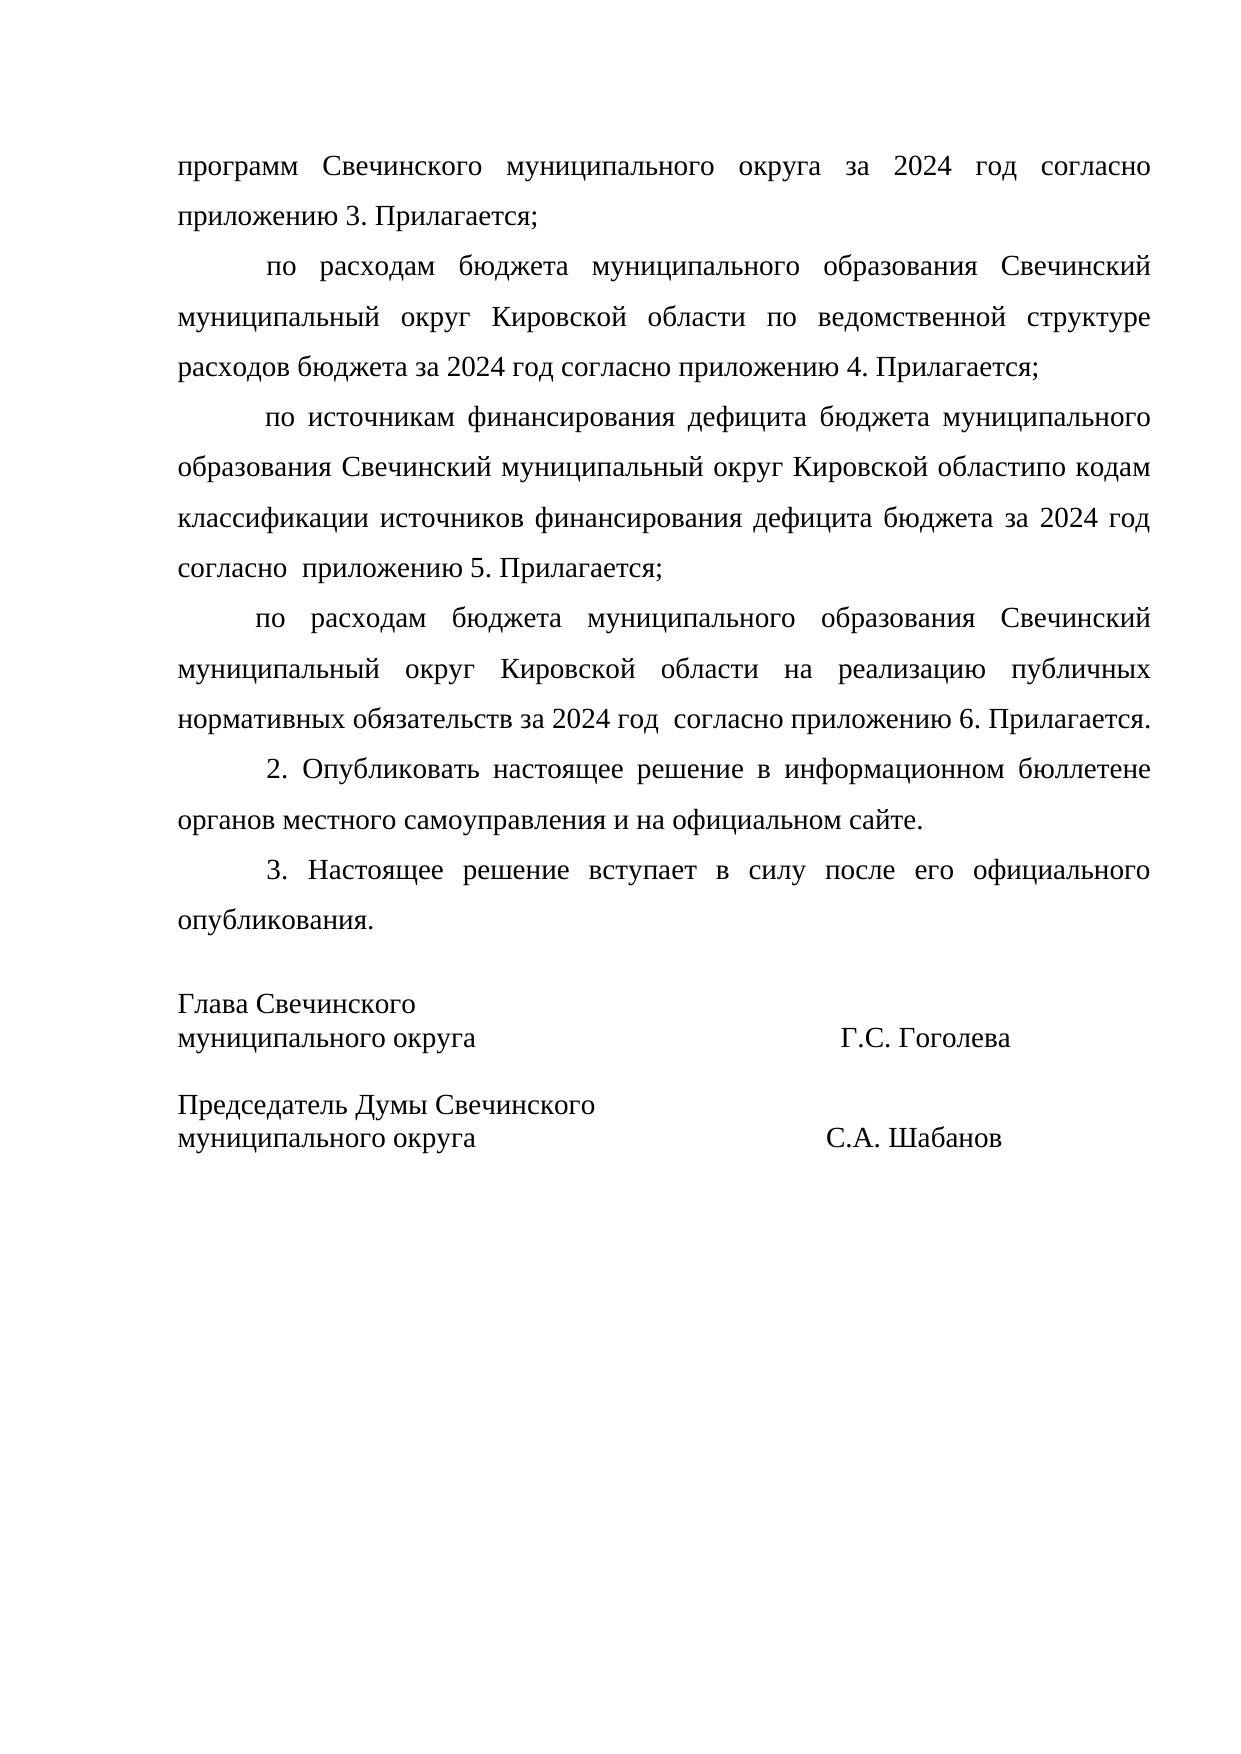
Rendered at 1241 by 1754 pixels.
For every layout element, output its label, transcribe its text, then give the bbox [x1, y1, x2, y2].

text Глава Свечинского [177, 986, 1152, 1020]
text по расходам бюджета муниципального образования Свечинский муниципальный округ Кировской области по ведомственной структуре расходов бюджета за 2024 год согласно приложению 4. Прилагается; [177, 248, 1152, 382]
text муниципального округа Г.С. Гоголева [177, 1020, 1152, 1053]
text по источникам финансирования дефицита бюджета муниципального образования Свечинский муниципальный округ Кировской областипо кодам классификации источников финансирования дефицита бюджета за 2024 год согласно приложению 5. Прилагается; [177, 399, 1152, 584]
list Настоящее решение вступает в силу после его официального опубликования. [177, 852, 1152, 936]
text муниципального округа С.А. Шабанов [177, 1120, 1152, 1154]
list Опубликовать настоящее решение в информационном бюллетене органов местного самоуправления и на официальном сайте. [177, 751, 1152, 835]
text Председатель Думы Свечинского [177, 1087, 1152, 1120]
text по расходам бюджета муниципального образования Свечинский муниципальный округ Кировской области на реализацию публичных нормативных обязательств за 2024 год согласно приложению 6. Прилагается. [177, 601, 1152, 735]
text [177, 148, 1152, 232]
